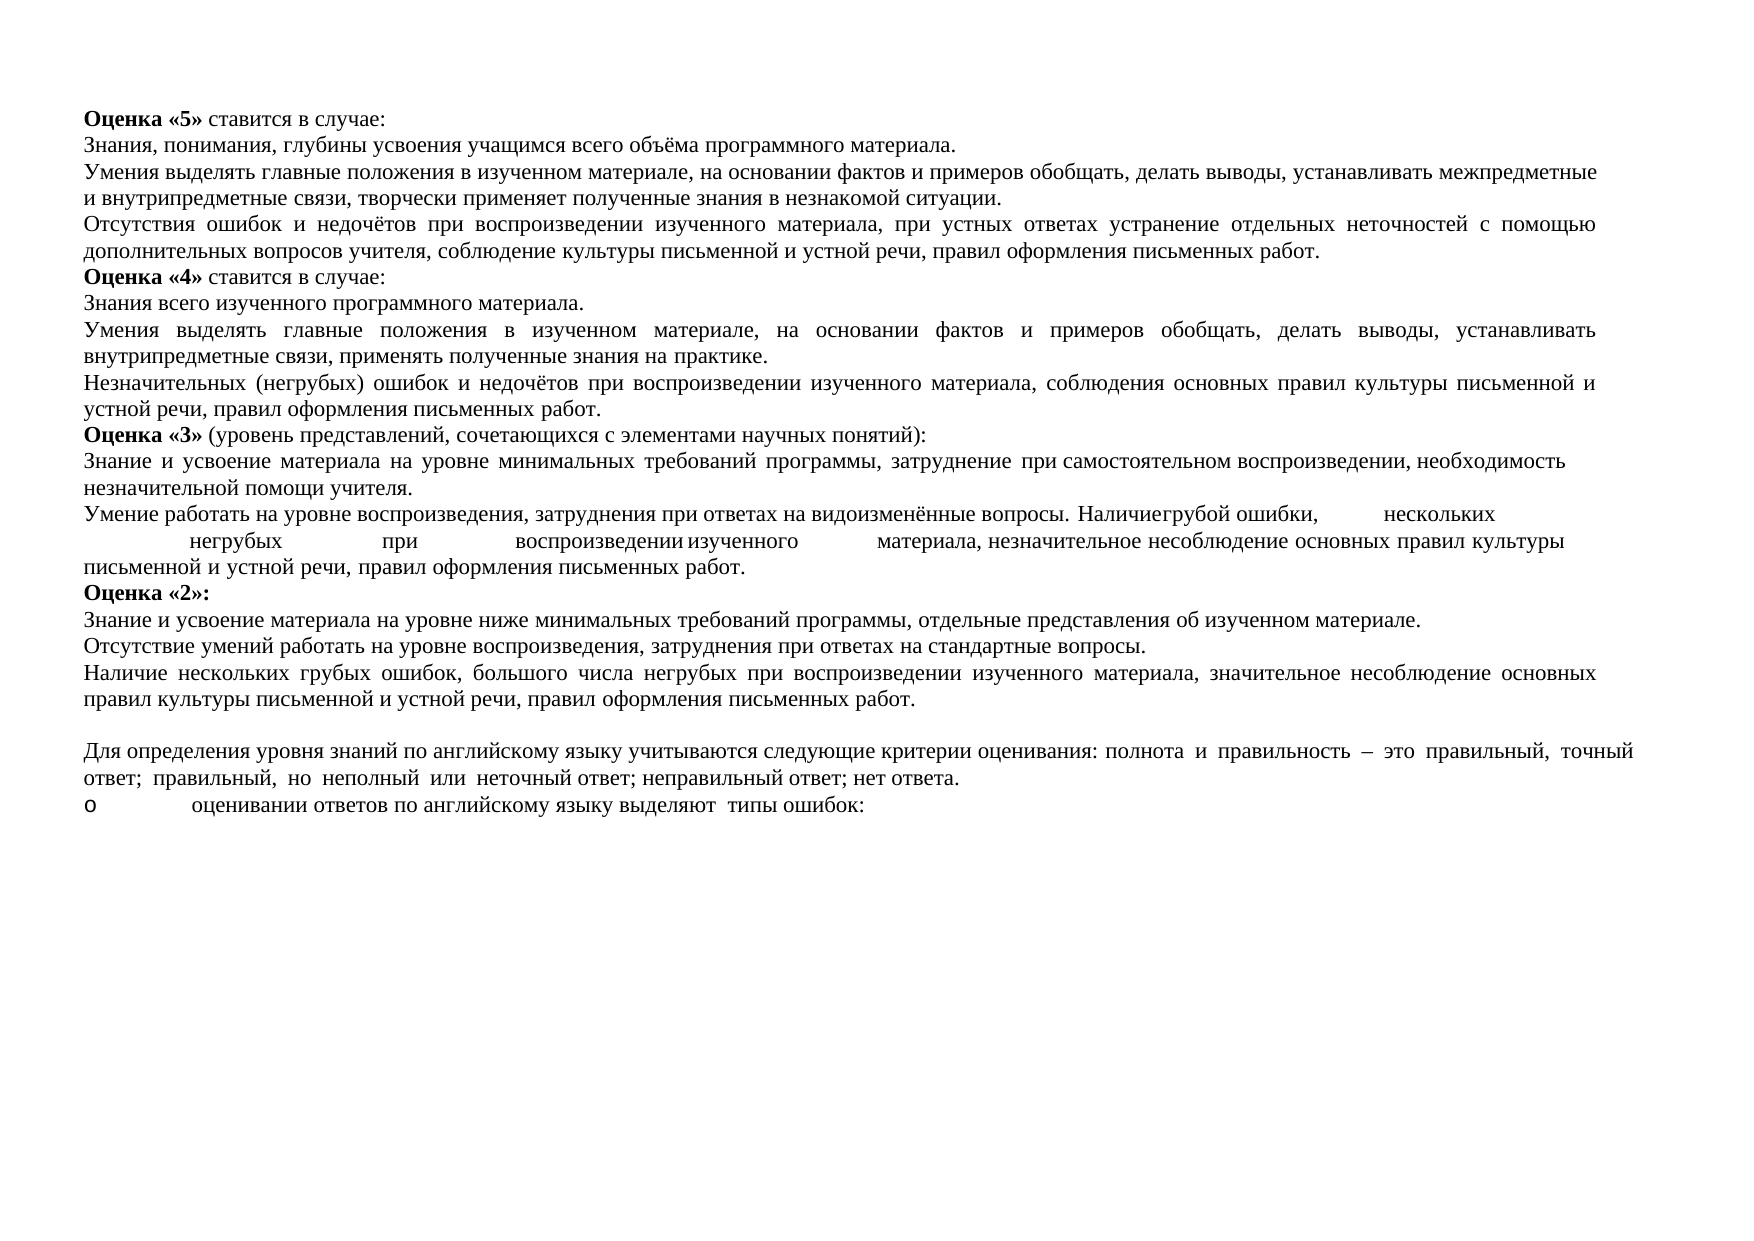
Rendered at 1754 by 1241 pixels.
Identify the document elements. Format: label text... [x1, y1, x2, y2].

text o оценивании ответов по английскому языку выделяют типы ошибок: [83, 790, 1639, 818]
text Оценка «3» (уровень представлений, сочетающихся с элементами научных понятий): [83, 421, 1639, 448]
text Знание и усвоение материала на уровне минимальных требований программы, затруднение при самостоятельном воспроизведении, необходимость незначительной помощи учителя. [83, 448, 1639, 500]
text Отсутствие умений работать на уровне воспроизведения, затруднения при ответах на стандартные вопросы. [83, 632, 1597, 658]
text Оценка «5» ставится в случае: [83, 106, 1639, 132]
text Знание и усвоение материала на уровне ниже минимальных требований программы, отдельные представления об изученном материале. [83, 606, 1597, 632]
text Для определения уровня знаний по английскому языку учитываются следующие критерии оценивания: полнота и правильность – это правильный, точный ответ; правильный, но неполный или неточный ответ; неправильный ответ; нет ответа. [83, 737, 1639, 790]
text Знания всего изученного программного материала. [83, 289, 1639, 316]
text Умения выделять главные положения в изученном материале, на основании фактов и примеров обобщать, делать выводы, устанавливать внутрипредметные связи, применять полученные знания на практике. [83, 316, 1597, 368]
text Наличие нескольких грубых ошибок, большого числа негрубых при воспроизведении изученного материала, значительное несоблюдение основных правил культуры письменной и устной речи, правил оформления письменных работ. [83, 658, 1597, 711]
text Отсутствия ошибок и недочётов при воспроизведении изученного материала, при устных ответах устранение отдельных неточностей с помощью дополнительных вопросов учителя, соблюдение культуры письменной и устной речи, правил оформления письменных работ. [83, 211, 1597, 263]
text Умение работать на уровне воспроизведения, затруднения при ответах на видоизменённые вопросы. Наличие грубой ошибки, нескольких негрубых при воспроизведении изученного материала, незначительное несоблюдение основных правил культуры письменной и устной речи, правил оформления письменных работ. [83, 500, 1597, 579]
text Знания, понимания, глубины усвоения учащимся всего объёма программного материала. [83, 132, 1639, 158]
text Оценка «4» ставится в случае: [83, 263, 1639, 289]
text Умения выделять главные положения в изученном материале, на основании фактов и примеров обобщать, делать выводы, устанавливать межпредметные и внутрипредметные связи, творчески применяет полученные знания в незнакомой ситуации. [83, 158, 1597, 211]
subtitle Оценка «2»: [83, 580, 1639, 606]
text Незначительных (негрубых) ошибок и недочётов при воспроизведении изученного материала, соблюдения основных правил культуры письменной и устной речи, правил оформления письменных работ. [83, 368, 1597, 421]
